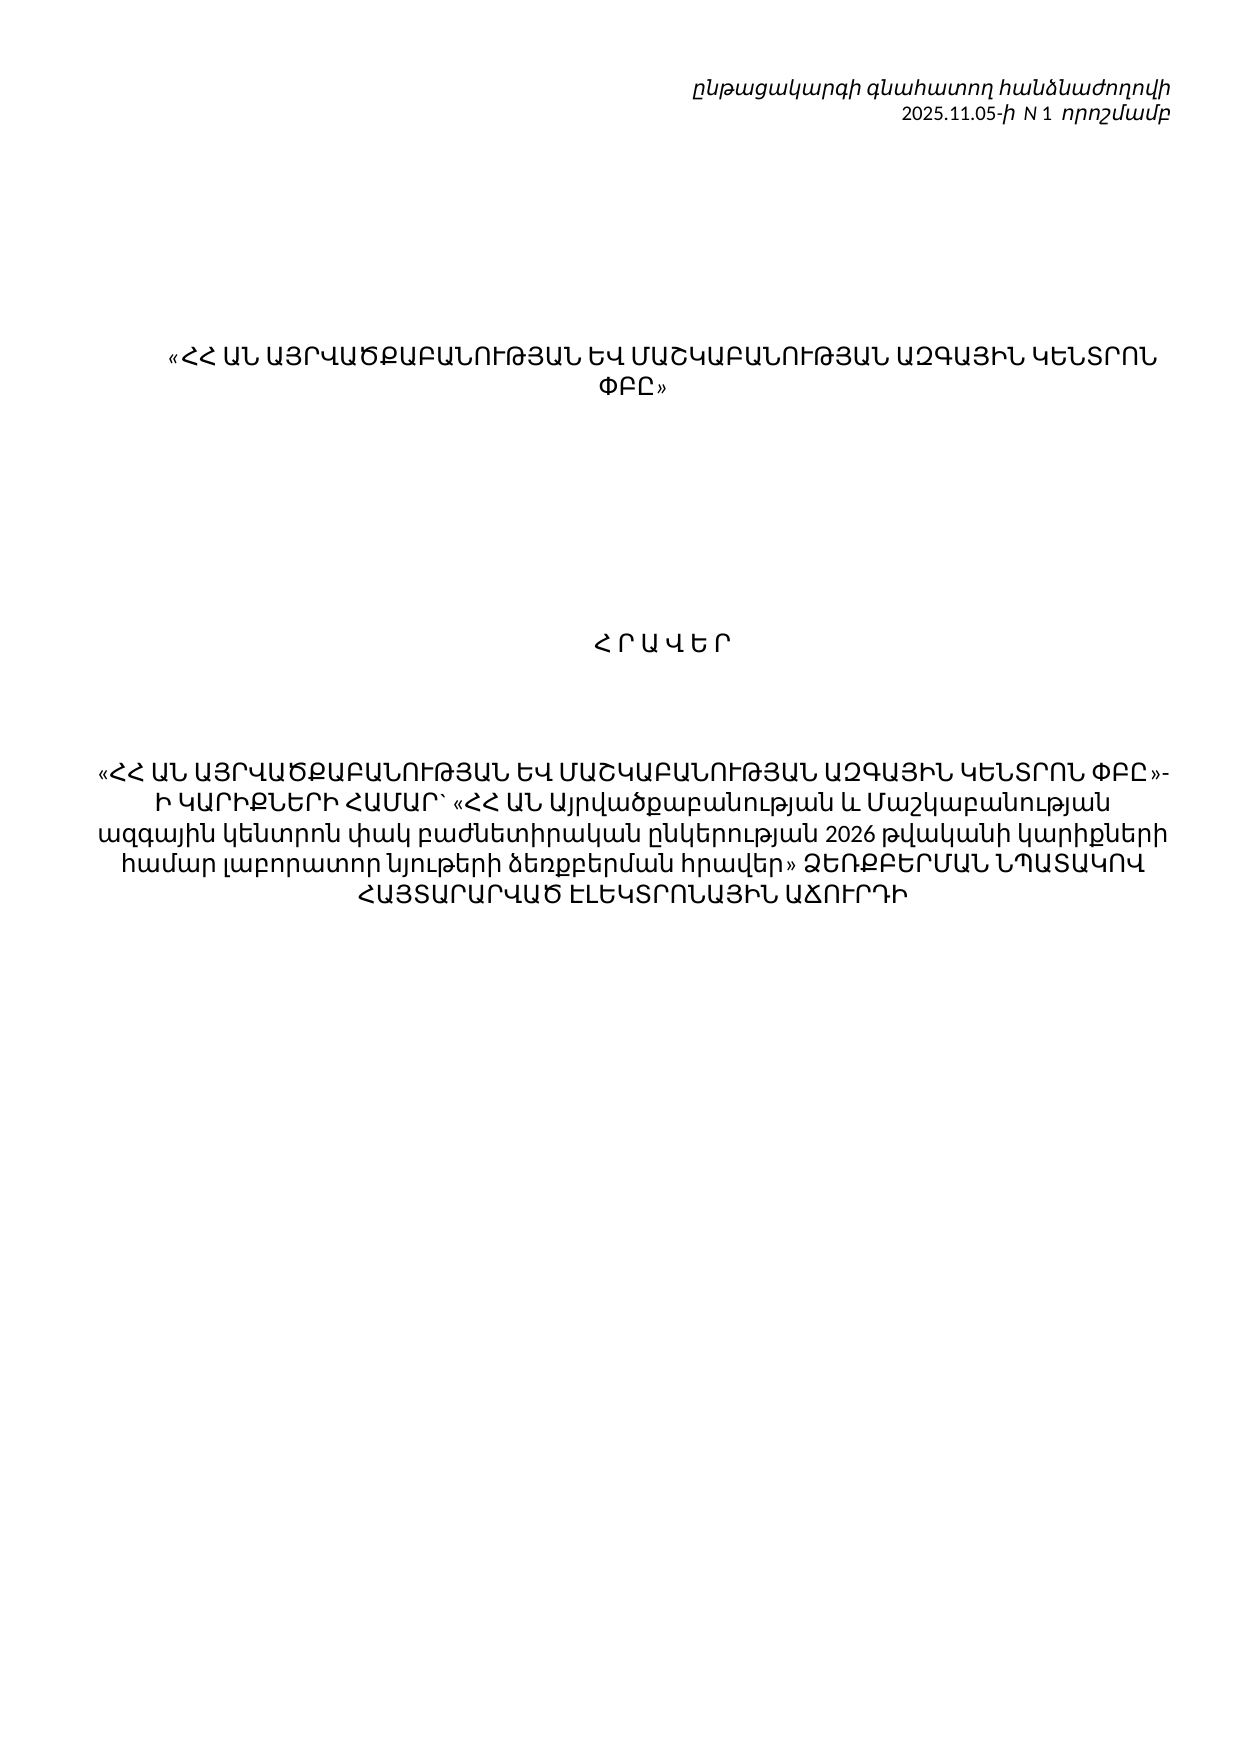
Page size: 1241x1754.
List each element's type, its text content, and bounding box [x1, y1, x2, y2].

text ընթացակարգի գնահատող հանձնաժողովի [94, 75, 1171, 100]
text Հ Ր Ա Վ Ե Ր [94, 628, 1172, 658]
text 2025.11.05 -ի N 1 որոշմամբ [94, 100, 1171, 126]
text « ՀՀ ԱՆ ԱՅՐՎԱԾՔԱԲԱՆՈՒԹՅԱՆ ԵՎ ՄԱՇԿԱԲԱՆՈՒԹՅԱՆ ԱԶԳԱՅԻՆ ԿԵՆՏՐՈՆ ՓԲԸ» [94, 341, 1172, 402]
text «ՀՀ ԱՆ ԱՅՐՎԱԾՔԱԲԱՆՈՒԹՅԱՆ ԵՎ ՄԱՇԿԱԲԱՆՈՒԹՅԱՆ ԱԶԳԱՅԻՆ ԿԵՆՏՐՈՆ ՓԲԸ»-Ի ԿԱՐԻՔՆԵՐԻ ՀԱՄԱՐ` «ՀՀ ԱՆ Այրվածքաբանության և Մաշկաբանության ազգային կենտրոն փակ բաժնետիրական ընկերության 2026 թվականի կարիքների համար լաբորատոր նյութերի ձեռքբերման հրավեր» ՁԵՌՔԲԵՐՄԱՆ ՆՊԱՏԱԿՈՎ ՀԱՅՏԱՐԱՐՎԱԾ ԷԼԵԿՏՐՈՆԱՅԻՆ ԱՃՈՒՐԴԻ [94, 757, 1172, 909]
